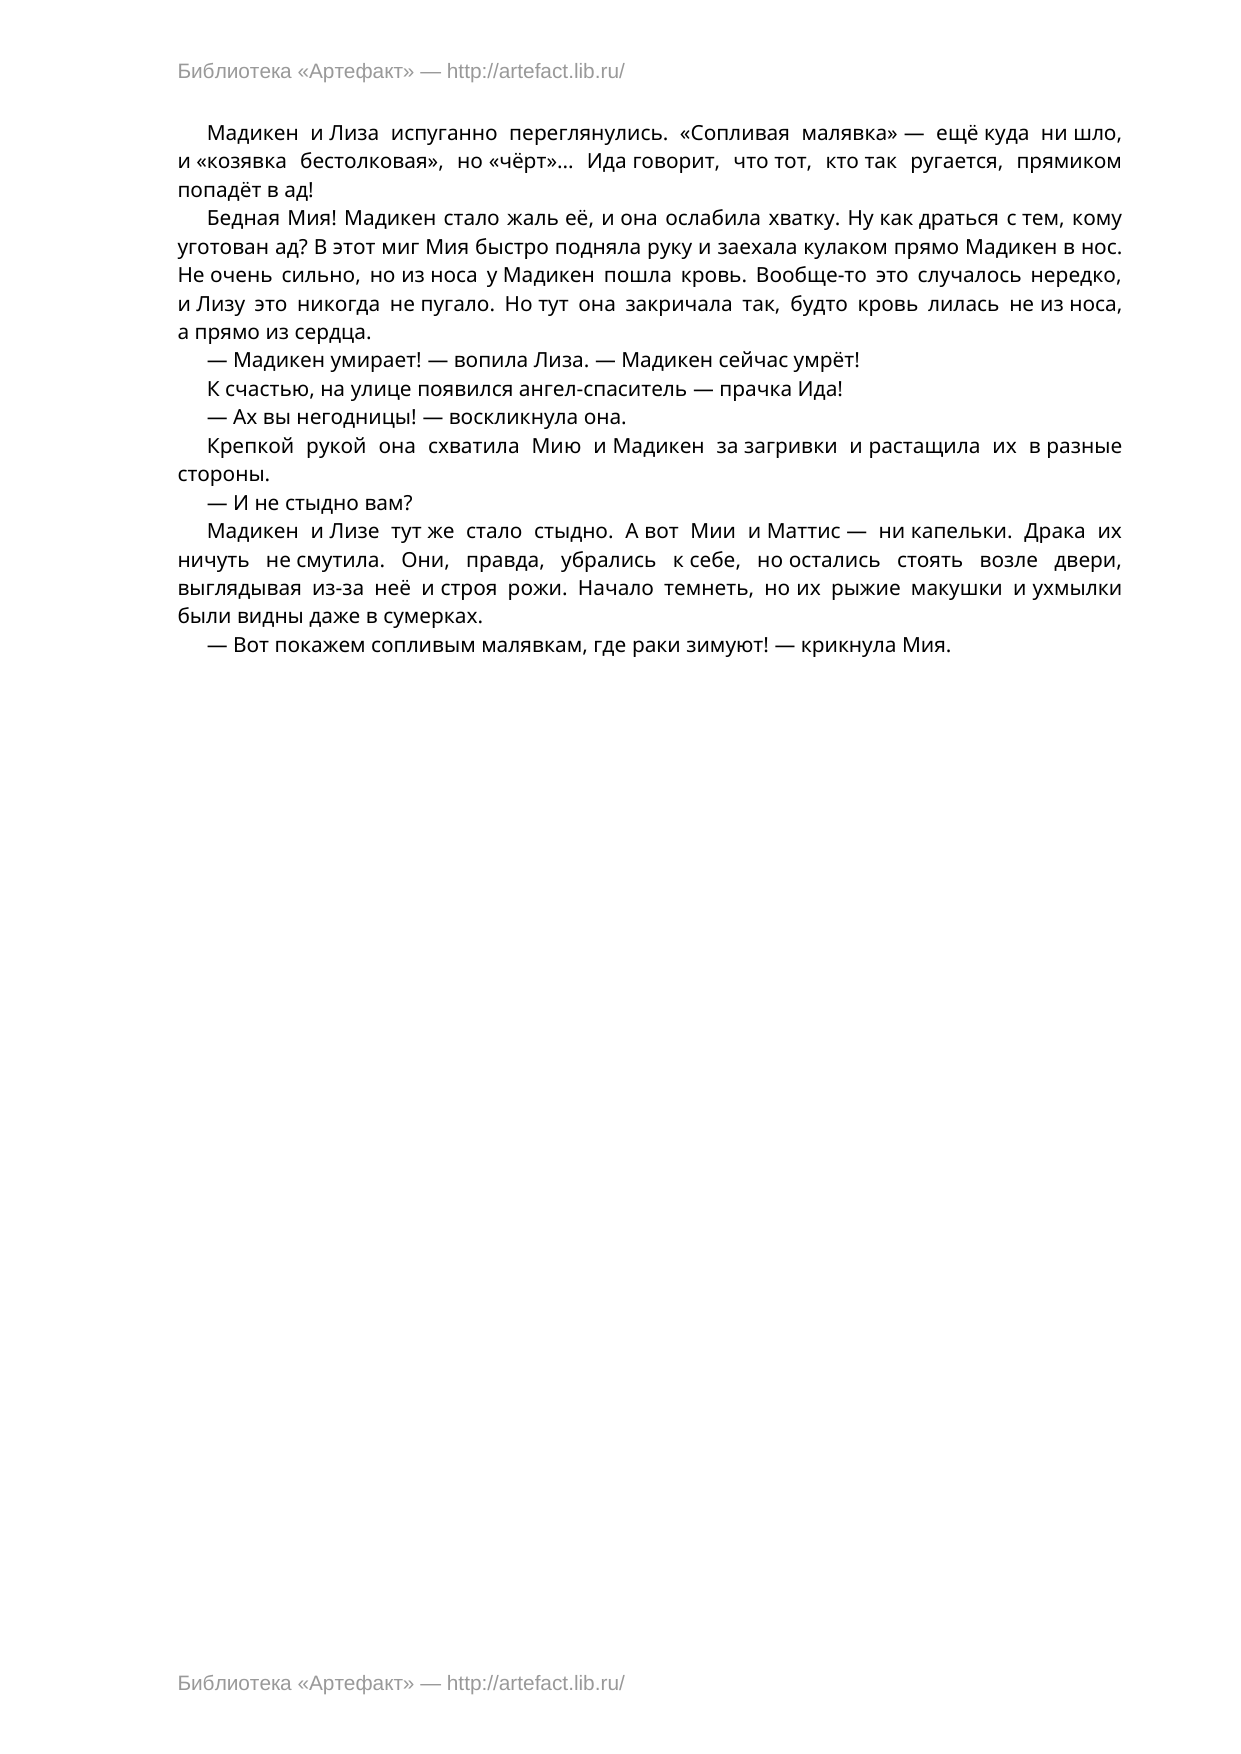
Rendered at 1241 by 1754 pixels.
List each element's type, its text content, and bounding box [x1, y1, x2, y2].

text Мадикен и Лиза испуганно переглянулись. «Сопливая малявка» — ещё куда ни шло, и «козявка бестолковая», но «чёрт»... Ида говорит, что тот, кто так ругается, прямиком попадёт в ад! [177, 118, 1122, 203]
text — Вот покажем сопливым малявкам, где раки зимуют! — крикнула Мия. [177, 630, 1122, 658]
text К счастью, на улице появился ангел-спаситель — прачка Ида! [177, 374, 1122, 402]
text — Мадикен умирает! — вопила Лиза. — Мадикен сейчас умрёт! [177, 346, 1122, 374]
text Бедная Мия! Мадикен стало жаль её, и она ослабила хватку. Ну как драться с тем, кому уготован ад? В этот миг Мия быстро подняла руку и заехала кулаком прямо Мадикен в нос. Не очень сильно, но из носа у Мадикен пошла кровь. Вообще-то это случалось нередко, и Лизу это никогда не пугало. Но тут она закричала так, будто кровь лилась не из носа, а прямо из сердца. [177, 203, 1122, 346]
text — И не стыдно вам? [177, 488, 1122, 516]
text — Ах вы негодницы! — воскликнула она. [177, 402, 1122, 431]
text Крепкой рукой она схватила Мию и Мадикен за загривки и растащила их в разные стороны. [177, 431, 1122, 488]
text Мадикен и Лизе тут же стало стыдно. А вот Мии и Маттис — ни капельки. Драка их ничуть не смутила. Они, правда, убрались к себе, но остались стоять возле двери, выглядывая из-за неё и строя рожи. Начало темнеть, но их рыжие макушки и ухмылки были видны даже в сумерках. [177, 516, 1122, 630]
